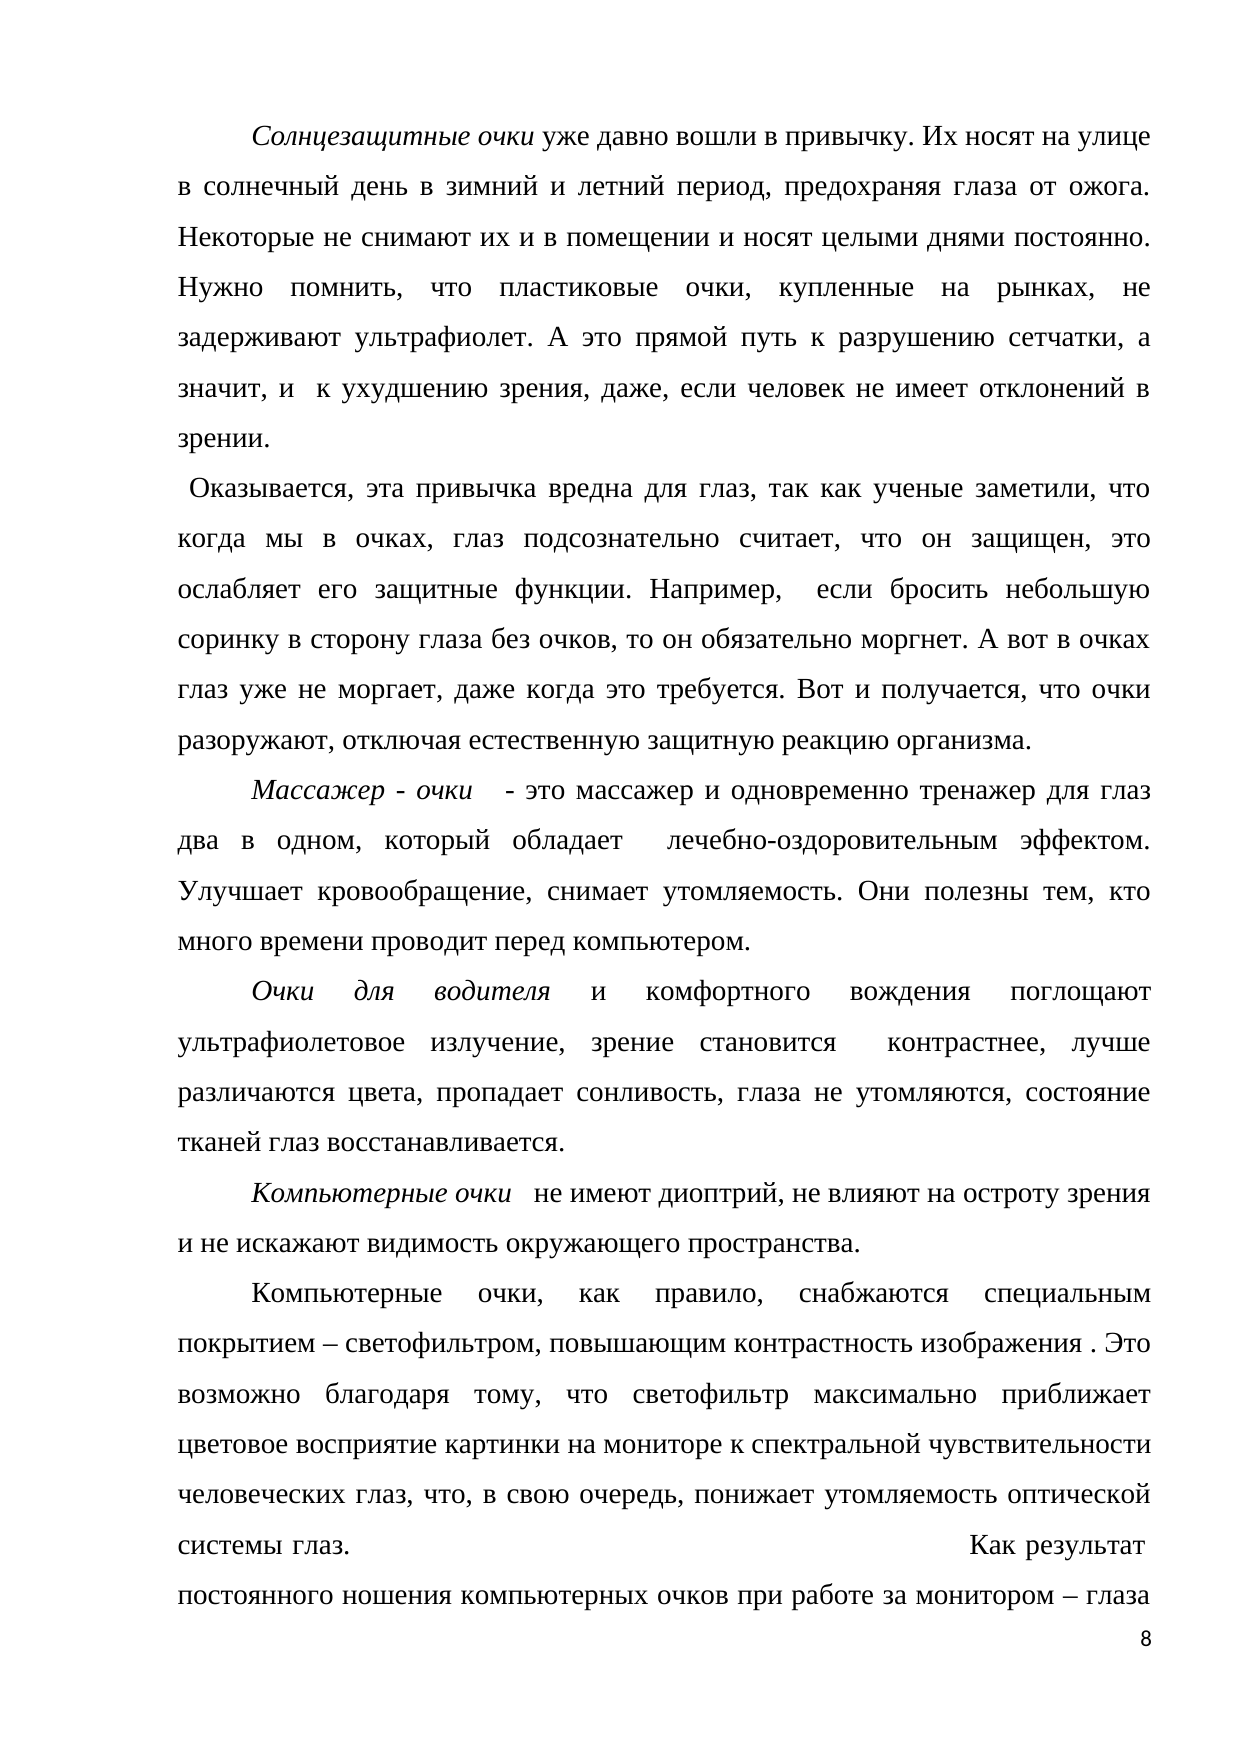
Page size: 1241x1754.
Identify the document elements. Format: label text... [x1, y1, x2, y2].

text Оказывается, эта привычка вредна для глаз, так как ученые заметили, что когда мы в очках, глаз подсознательно считает, что он защищен, это ослабляет его защитные функции. Например, если бросить небольшую соринку в сторону глаза без очков, то он обязательно моргнет. А вот в очках глаз уже не моргает, даже когда это требуется. Вот и получается, что очки разоружают, отключая естественную защитную реакцию организма. [177, 470, 1152, 755]
text Компьютерные очки не имеют диоптрий, не влияют на остроту зрения и не искажают видимость окружающего пространства. [177, 1175, 1152, 1258]
text Очки для водителя и комфортного вождения поглощают ультрафиолетовое излучение, зрение становится контрастнее, лучше различаются цвета, пропадает сонливость, глаза не утомляются, состояние тканей глаз восстанавливается. [177, 973, 1152, 1158]
text Массажер - очки - это массажер и одновременно тренажер для глаз два в одном, который обладает лечебно-оздоровительным эффектом. Улучшает кровообращение, снимает утомляемость. Они полезны тем, кто много времени проводит перед компьютером. [177, 772, 1152, 957]
text Солнцезащитные очки уже давно вошли в привычку. Их носят на улице в солнечный день в зимний и летний период, предохраняя глаза от ожога. Некоторые не снимают их и в помещении и носят целыми днями постоянно. Нужно помнить, что пластиковые очки, купленные на рынках, не задерживают ультрафиолет. А это прямой путь к разрушению сетчатки, а значит, и к ухудшению зрения, даже, если человек не имеет отклонений в зрении. [177, 118, 1152, 453]
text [177, 1275, 1152, 1611]
